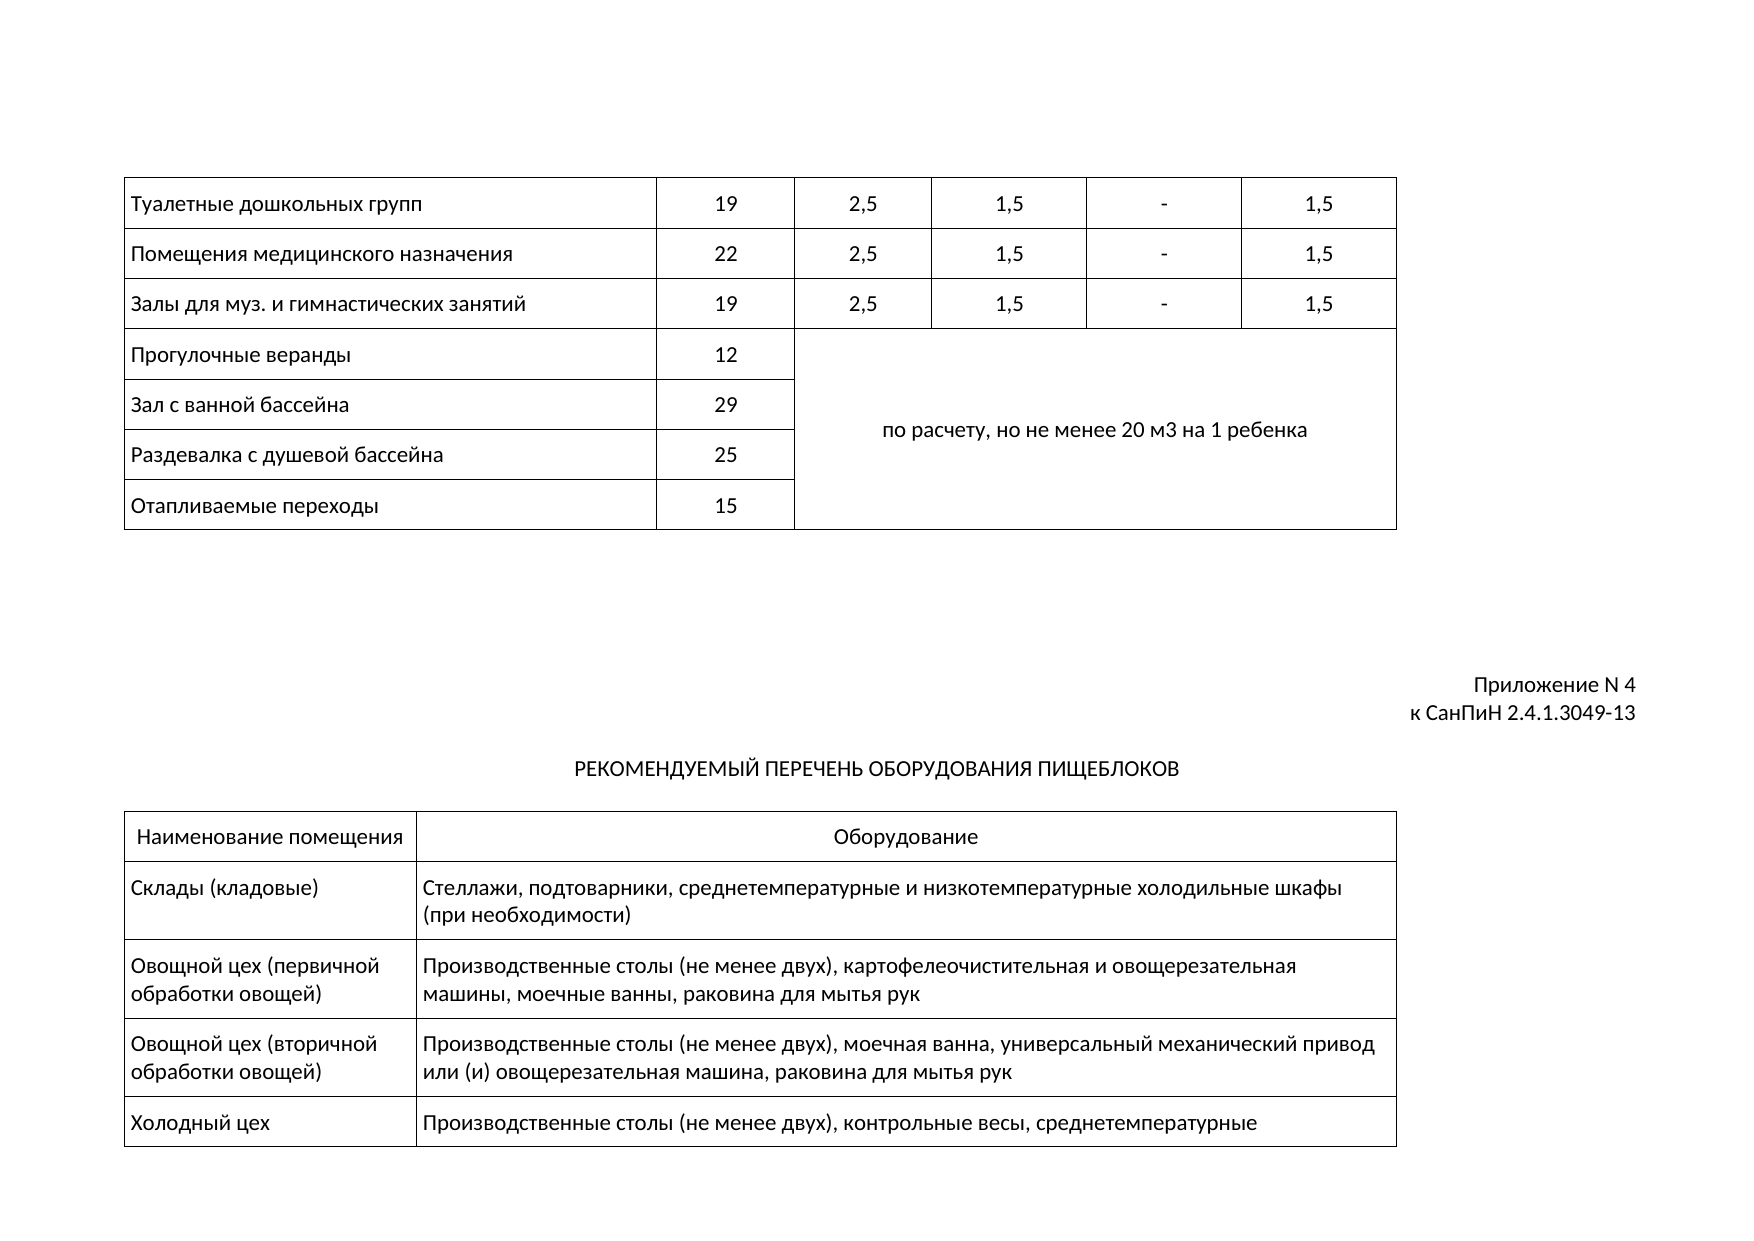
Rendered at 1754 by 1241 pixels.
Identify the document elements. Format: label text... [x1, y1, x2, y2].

table_cell 1,5 [932, 178, 1086, 227]
table_cell 19 [657, 178, 794, 227]
table_cell по расчету, но не менее 20 м3 на 1 ребенка [795, 329, 1396, 529]
table_cell 22 [657, 229, 794, 278]
table_cell Помещения медицинского назначения [125, 229, 656, 278]
table_header Наименование помещения [125, 812, 416, 861]
table_cell 19 [657, 279, 794, 328]
table_header Оборудование [417, 812, 1396, 861]
table_cell Зал с ванной бассейна [125, 380, 656, 429]
table_cell Стеллажи, подтоварники, среднетемпературные и низкотемпературные холодильные шкафы (при необходимости) [417, 862, 1396, 939]
table_cell Склады (кладовые) [125, 862, 416, 939]
table_cell Производственные столы (не менее двух), картофелеочистительная и овощерезательная машины, моечные ванны, раковина для мытья рук [417, 940, 1396, 1018]
table_cell 1,5 [932, 279, 1086, 328]
table_cell 25 [657, 430, 794, 479]
table_cell Овощной цех (первичной обработки овощей) [125, 940, 416, 1018]
table_cell 12 [657, 329, 794, 378]
table_cell 29 [657, 380, 794, 429]
table_cell 1,5 [1242, 229, 1396, 278]
text к СанПиН 2.4.1.3049-13 [118, 698, 1636, 727]
table_cell 2,5 [795, 178, 931, 227]
text Приложение N 4 [118, 671, 1636, 698]
table_cell Производственные столы (не менее двух), моечная ванна, универсальный механический привод или (и) овощерезательная машина, раковина для мытья рук [417, 1019, 1396, 1096]
table_cell 2,5 [795, 279, 931, 328]
table_cell 1,5 [1242, 279, 1396, 328]
table_cell Туалетные дошкольных групп [125, 178, 656, 227]
table_cell 15 [657, 480, 794, 529]
table_cell 1,5 [1242, 178, 1396, 227]
table_cell 2,5 [795, 229, 931, 278]
table_cell Прогулочные веранды [125, 329, 656, 378]
table_cell 1,5 [932, 229, 1086, 278]
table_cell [417, 1097, 1396, 1146]
table_cell Овощной цех (вторичной обработки овощей) [125, 1019, 416, 1096]
table_cell - [1087, 178, 1241, 227]
text РЕКОМЕНДУЕМЫЙ ПЕРЕЧЕНЬ ОБОРУДОВАНИЯ ПИЩЕБЛОКОВ [118, 754, 1636, 783]
table_cell Залы для муз. и гимнастических занятий [125, 279, 656, 328]
table_cell Раздевалка с душевой бассейна [125, 430, 656, 479]
table_cell - [1087, 279, 1241, 328]
table_cell - [1087, 229, 1241, 278]
table_cell Отапливаемые переходы [125, 480, 656, 529]
table_cell Холодный цех [125, 1097, 416, 1146]
